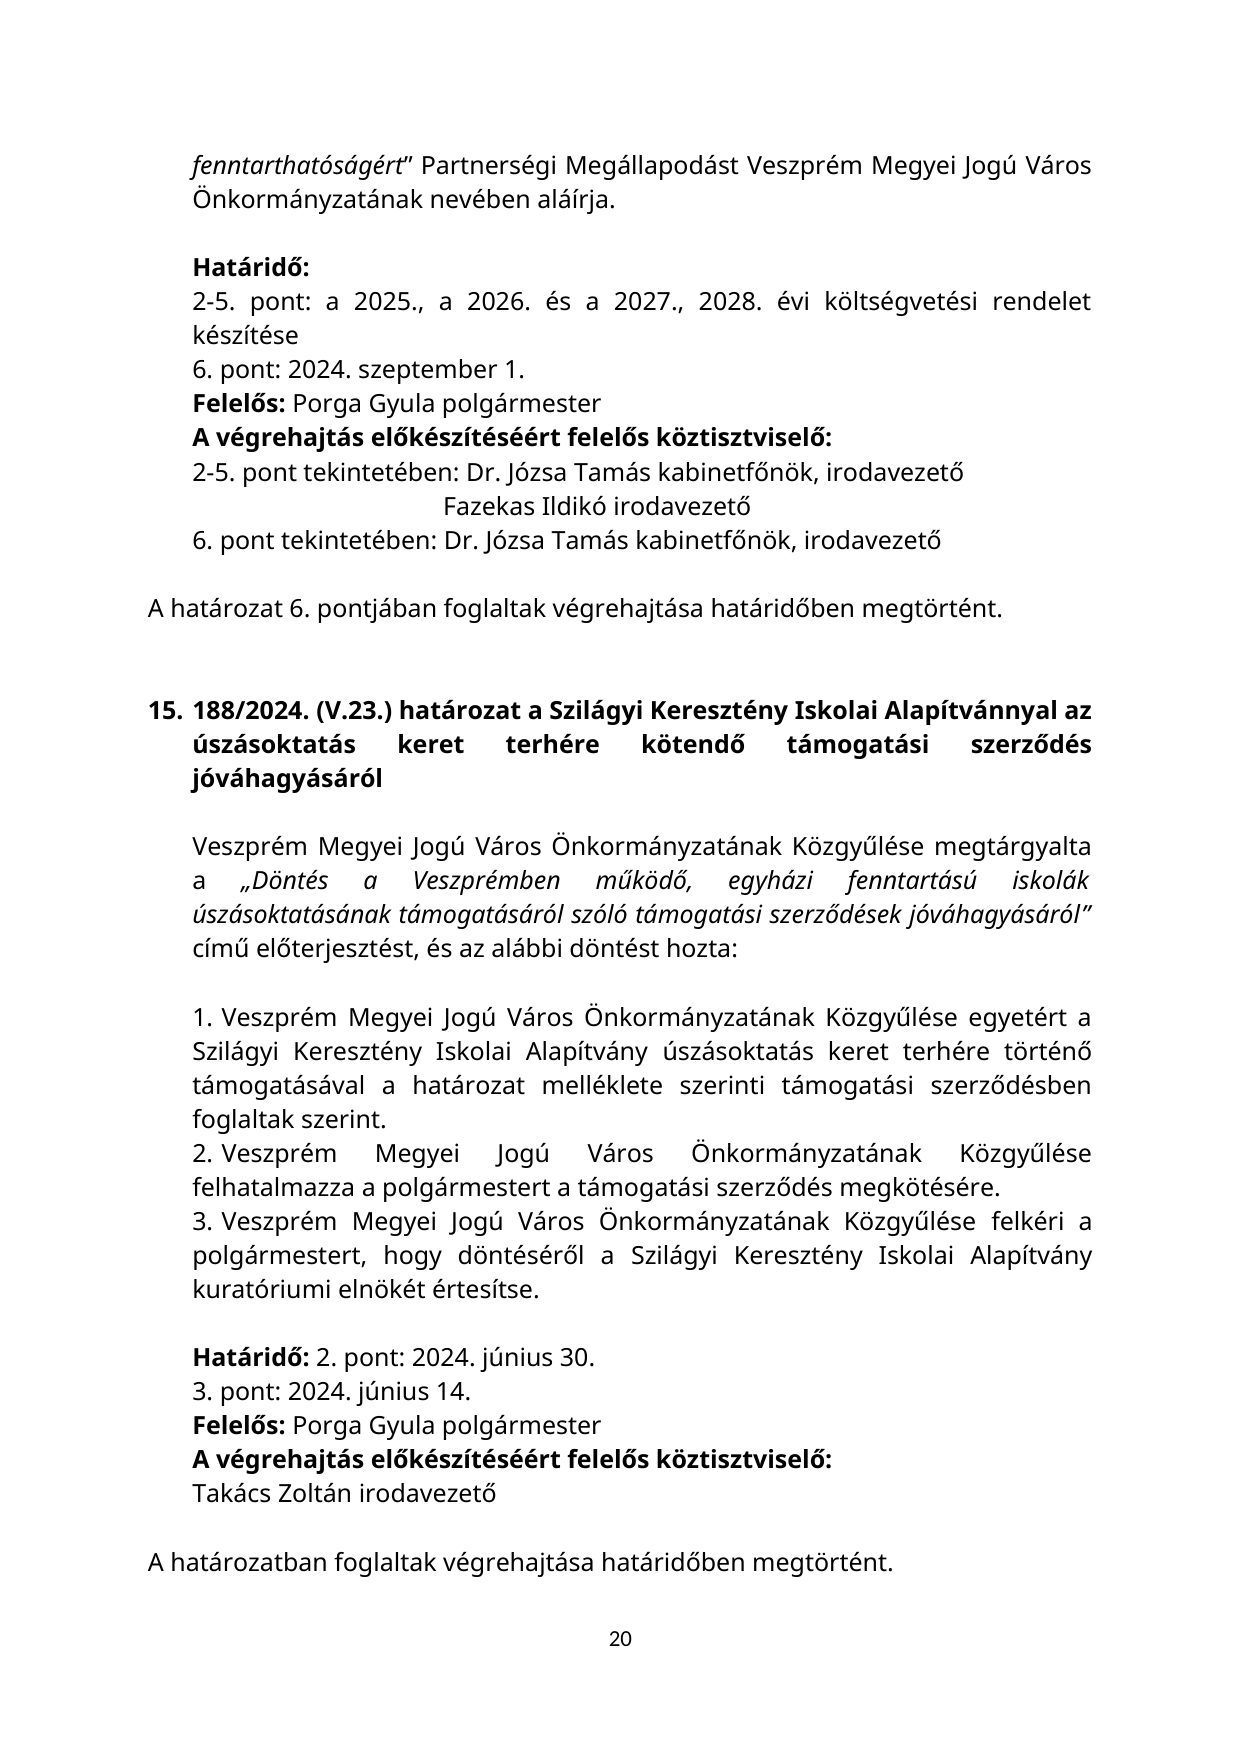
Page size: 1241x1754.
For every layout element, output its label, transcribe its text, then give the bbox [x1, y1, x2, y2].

text A végrehajtás előkészítéséért felelős köztisztviselő: [192, 420, 1093, 454]
list Veszprém Megyei Jogú Város Önkormányzatának Közgyűlése felkéri a polgármestert, hogy döntéséről a Szilágyi Keresztény Iskolai Alapítvány kuratóriumi elnökét értesítse. [192, 1203, 1093, 1306]
text Veszprém Megyei Jogú Város Önkormányzatának Közgyűlése megtárgyalta a „Döntés a Veszprémben működő, egyházi fenntartású iskolák úszásoktatásának támogatásáról szóló támogatási szerződések jóváhagyásáról” című előterjesztést, és az alábbi döntést hozta: [192, 829, 1093, 965]
text A határozatban foglaltak végrehajtása határidőben megtörtént. [148, 1544, 1093, 1578]
text Felelős: Porga Gyula polgármester [192, 386, 1093, 420]
text 6. pont tekintetében: Dr. Józsa Tamás kabinetfőnök, irodavezető [192, 522, 1093, 556]
list Veszprém Megyei Jogú Város Önkormányzatának Közgyűlése felhatalmazza a polgármestert a támogatási szerződés megkötésére. [192, 1135, 1093, 1203]
text Fazekas Ildikó irodavezető [443, 488, 1093, 522]
text Határidő: 2. pont: 2024. június 30. [192, 1340, 1093, 1374]
text Felelős: Porga Gyula polgármester [192, 1408, 1093, 1442]
text A határozat 6. pontjában foglaltak végrehajtása határidőben megtörtént. [148, 590, 1093, 624]
text 6. pont: 2024. szeptember 1. [192, 352, 1093, 386]
text 3. pont: 2024. június 14. [192, 1374, 1093, 1408]
list Veszprém Megyei Jogú Város Önkormányzatának Közgyűlése egyetért a Szilágyi Keresztény Iskolai Alapítvány úszásoktatás keret terhére történő támogatásával a határozat melléklete szerinti támogatási szerződésben foglaltak szerint. [192, 999, 1093, 1135]
list 188/2024. (V.23.) határozat a Szilágyi Keresztény Iskolai Alapítvánnyal az úszásoktatás keret terhére kötendő támogatási szerződés jóváhagyásáról [148, 693, 1093, 795]
text Határidő: [192, 250, 1093, 284]
text 2-5. pont: a 2025., a 2026. és a 2027., 2028. évi költségvetési rendelet készítése [192, 284, 1093, 352]
text A végrehajtás előkészítéséért felelős köztisztviselő: [192, 1442, 1093, 1476]
text Takács Zoltán irodavezető [192, 1476, 1093, 1510]
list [192, 148, 1093, 216]
text 2-5. pont tekintetében: Dr. Józsa Tamás kabinetfőnök, irodavezető [192, 454, 1093, 488]
